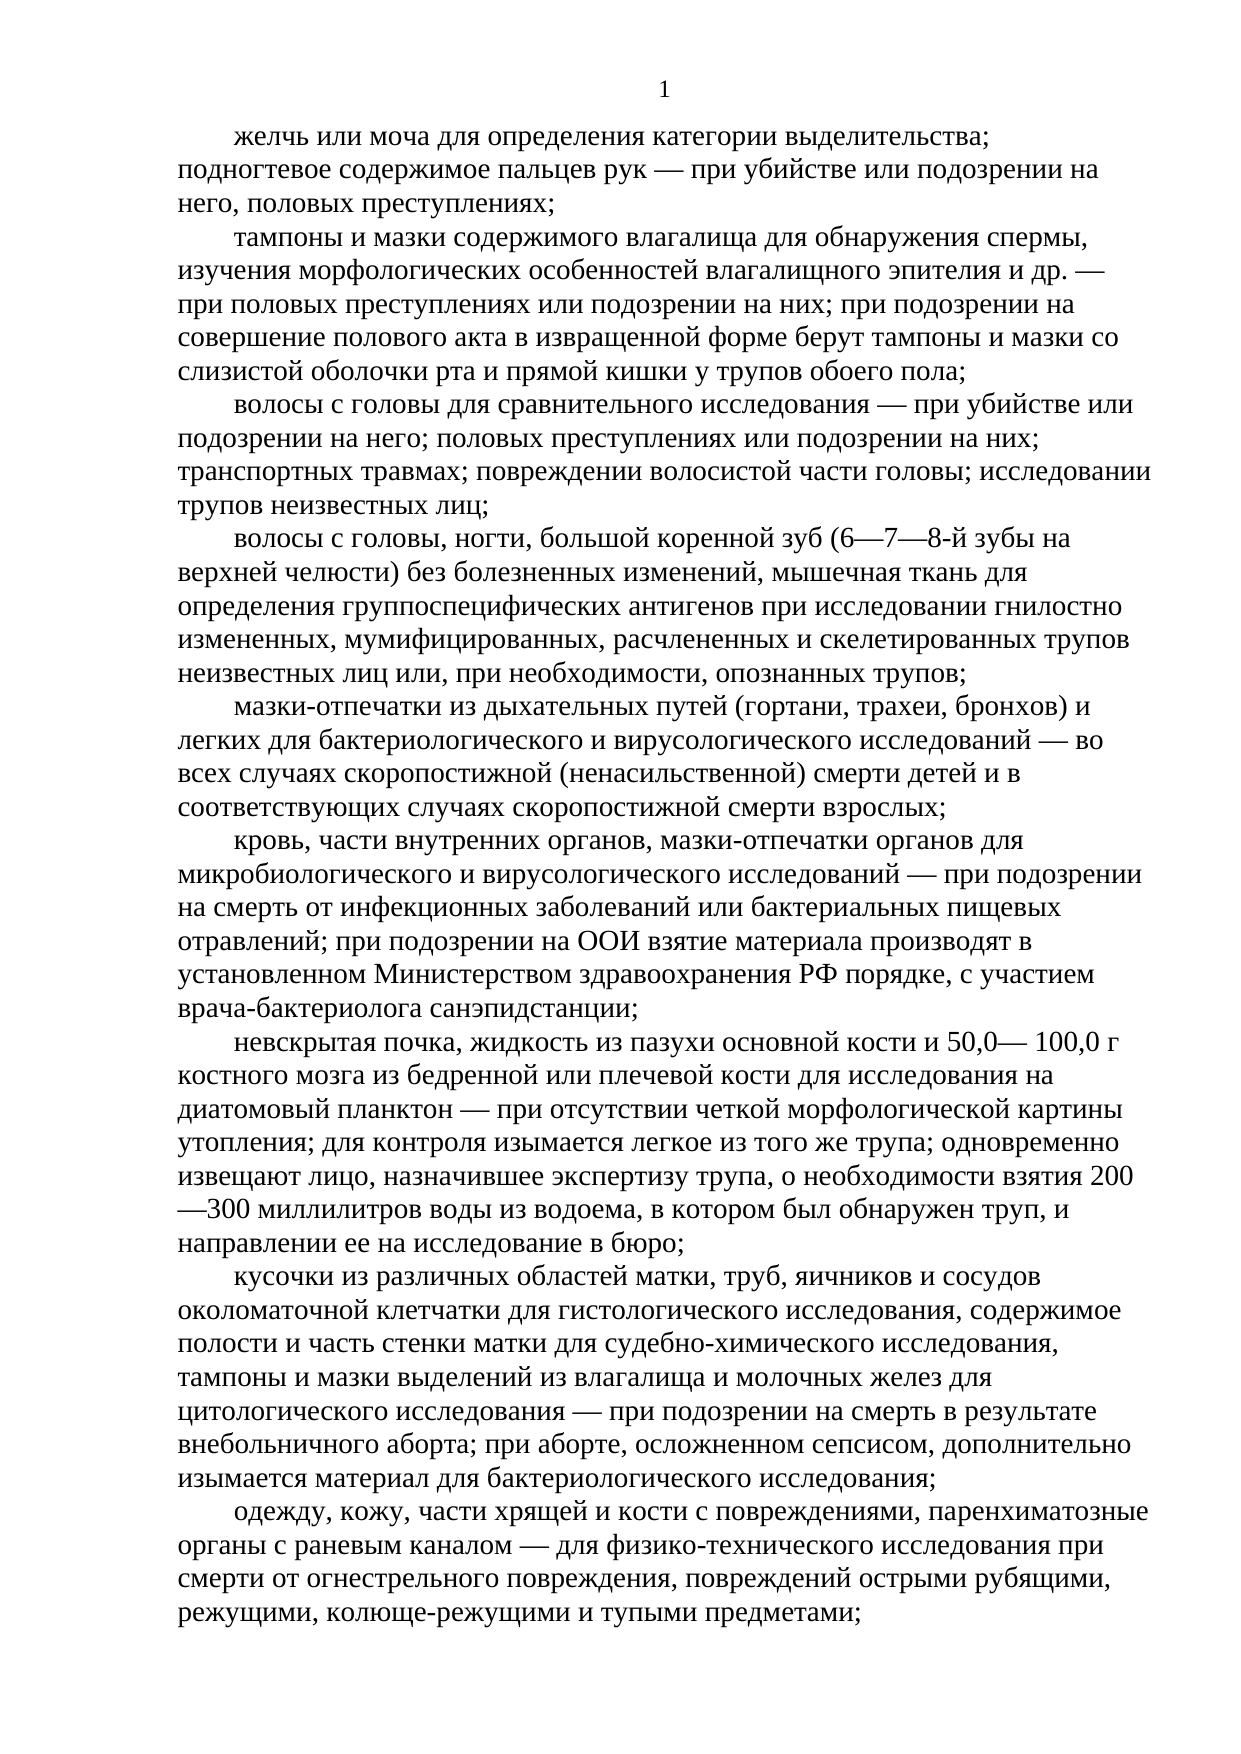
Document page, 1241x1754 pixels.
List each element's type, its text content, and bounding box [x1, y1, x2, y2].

text невскрытая почка, жидкость из пазухи основной кости и 50,0— 100,0 г костного мозга из бедренной или плечевой кости для исследования на диатомовый планктон — при отсутствии четкой морфологической картины утопления; для контроля изымается легкое из того же трупа; одновременно извещают лицо, назначившее экспертизу трупа, о необходимости взятия 200—300 миллилитров воды из водоема, в котором был обнаружен труп, и направлении ее на исследование в бюро; [177, 1024, 1152, 1258]
text кусочки из различных областей матки, труб, яичников и сосудов околоматочной клетчатки для гистологического исследования, содержимое полости и часть стенки матки для судебно-химического исследования, тампоны и мазки выделений из влагалища и молочных желез для цитологического исследования — при подозрении на смерть в результате внебольничного аборта; при аборте, осложненном сепсисом, дополнительно изымается материал для бактериологического исследования; [177, 1258, 1152, 1493]
text волосы с головы, ногти, большой коренной зуб (6—7—8-й зубы на верхней челюсти) без болезненных изменений, мышечная ткань для определения группоспецифических антигенов при исследовании гнилостно измененных, мумифицированных, расчлененных и скелетированных трупов неизвестных лиц или, при необходимости, опознанных трупов; [177, 521, 1152, 688]
text мазки-отпечатки из дыхательных путей (гортани, трахеи, бронхов) и легких для бактериологического и вирусологического исследований — во всех случаях скоропостижной (ненасильственной) смерти детей и в соответствующих случаях скоропостижной смерти взрослых; [177, 688, 1152, 822]
text волосы с головы для сравнительного исследования — при убийстве или подозрении на него; половых преступлениях или подозрении на них; транспортных травмах; повреждении волосистой части головы; исследовании трупов неизвестных лиц; [177, 386, 1152, 521]
text одежду, кожу, части хрящей и кости с повреждениями, паренхиматозные органы с раневым каналом — для физико-технического исследования при смерти от огнестрельного повреждения, повреждений острыми рубящими, режущими, колюще-режущими и тупыми предметами; [177, 1493, 1152, 1627]
text кровь, части внутренних органов, мазки-отпечатки органов для микробиологического и вирусологического исследований — при подозрении на смерть от инфекционных заболеваний или бактериальных пищевых отравлений; при подозрении на ООИ взятие материала производят в установленном Министерством здравоохранения РФ порядке, с участием врача-бактериолога санэпидстанции; [177, 822, 1152, 1024]
text тампоны и мазки содержимого влагалища для обнаружения спермы, изучения морфологических особенностей влагалищного эпителия и др. — при половых преступлениях или подозрении на них; при подозрении на совершение полового акта в извращенной форме берут тампоны и мазки со слизистой оболочки рта и прямой кишки у трупов обоего пола; [177, 219, 1152, 386]
text желчь или моча для определения категории выделительства; подногтевое содержимое пальцев рук — при убийстве или подозрении на него, половых преступлениях; [177, 118, 1152, 219]
